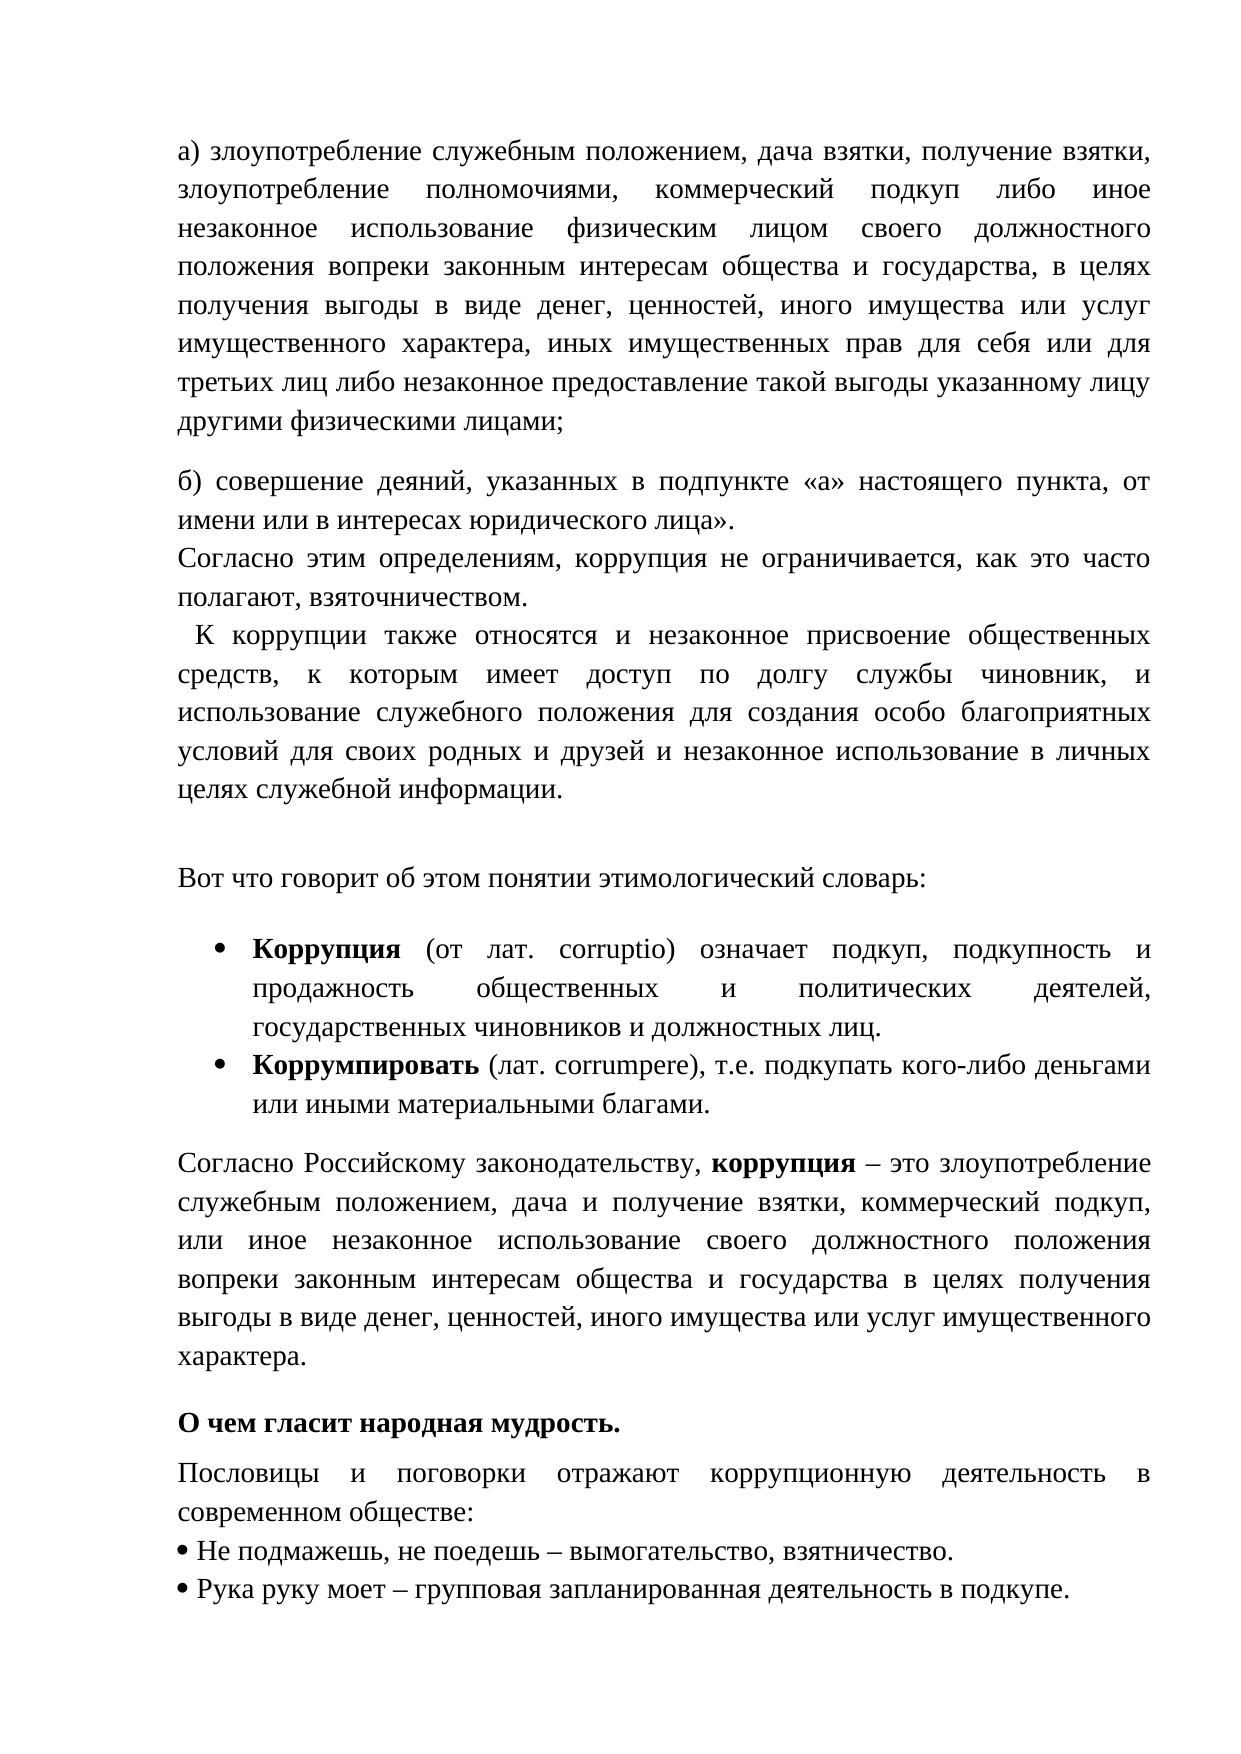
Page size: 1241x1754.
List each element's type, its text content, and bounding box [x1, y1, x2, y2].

text Вот что говорит об этом понятии этимологический словарь: [177, 860, 1152, 894]
list Коррумпировать (лат. corrumpere), т.е. подкупать кого-либо деньгами или иными материальными благами. [215, 1047, 1152, 1119]
text Согласно Российскому законодательству, коррупция – это злоупотребление служебным положением, дача и получение взятки, коммерческий подкуп, или иное незаконное использование своего должностного положения вопреки законным интересам общества и государства в целях получения выгоды в виде денег, ценностей, иного имущества или услуг имущественного характера. [177, 1145, 1152, 1372]
text Не подмажешь, не поедешь – вымогательство, взятничество. [177, 1533, 1152, 1566]
text б) совершение деяний, указанных в подпункте «а» настоящего пункта, от имени или в интересах юридического лица». [177, 463, 1152, 535]
text Согласно этим определениям, коррупция не ограничивается, как это часто полагают, взяточничеством. [177, 540, 1152, 612]
text Пословицы и поговорки отражают коррупционную деятельность в современном обществе: [177, 1456, 1152, 1528]
text К коррупции также относятся и незаконное присвоение общественных средств, к которым имеет доступ по долгу службы чиновник, и использование служебного положения для создания особо благоприятных условий для своих родных и друзей и незаконное использование в личных целях служебной информации. [177, 617, 1152, 805]
text а) злоупотребление служебным положением, дача взятки, получение взятки, злоупотребление полномочиями, коммерческий подкуп либо иное незаконное использование физическим лицом своего должностного положения вопреки законным интересам общества и государства, в целях получения выгоды в виде денег, ценностей, иного имущества или услуг имущественного характера, иных имущественных прав для себя или для третьих лиц либо незаконное предоставление такой выгоды указанному лицу другими физическими лицами; [177, 133, 1152, 436]
text О чем гласит народная мудрость. [177, 1405, 1152, 1439]
text Рука руку моет – групповая запланированная деятельность в подкупе. [177, 1571, 1152, 1605]
list Коррупция (от лат. corruptio) означает подкуп, подкупность и продажность общественных и политических деятелей, государственных чиновников и должностных лиц. [215, 932, 1152, 1042]
